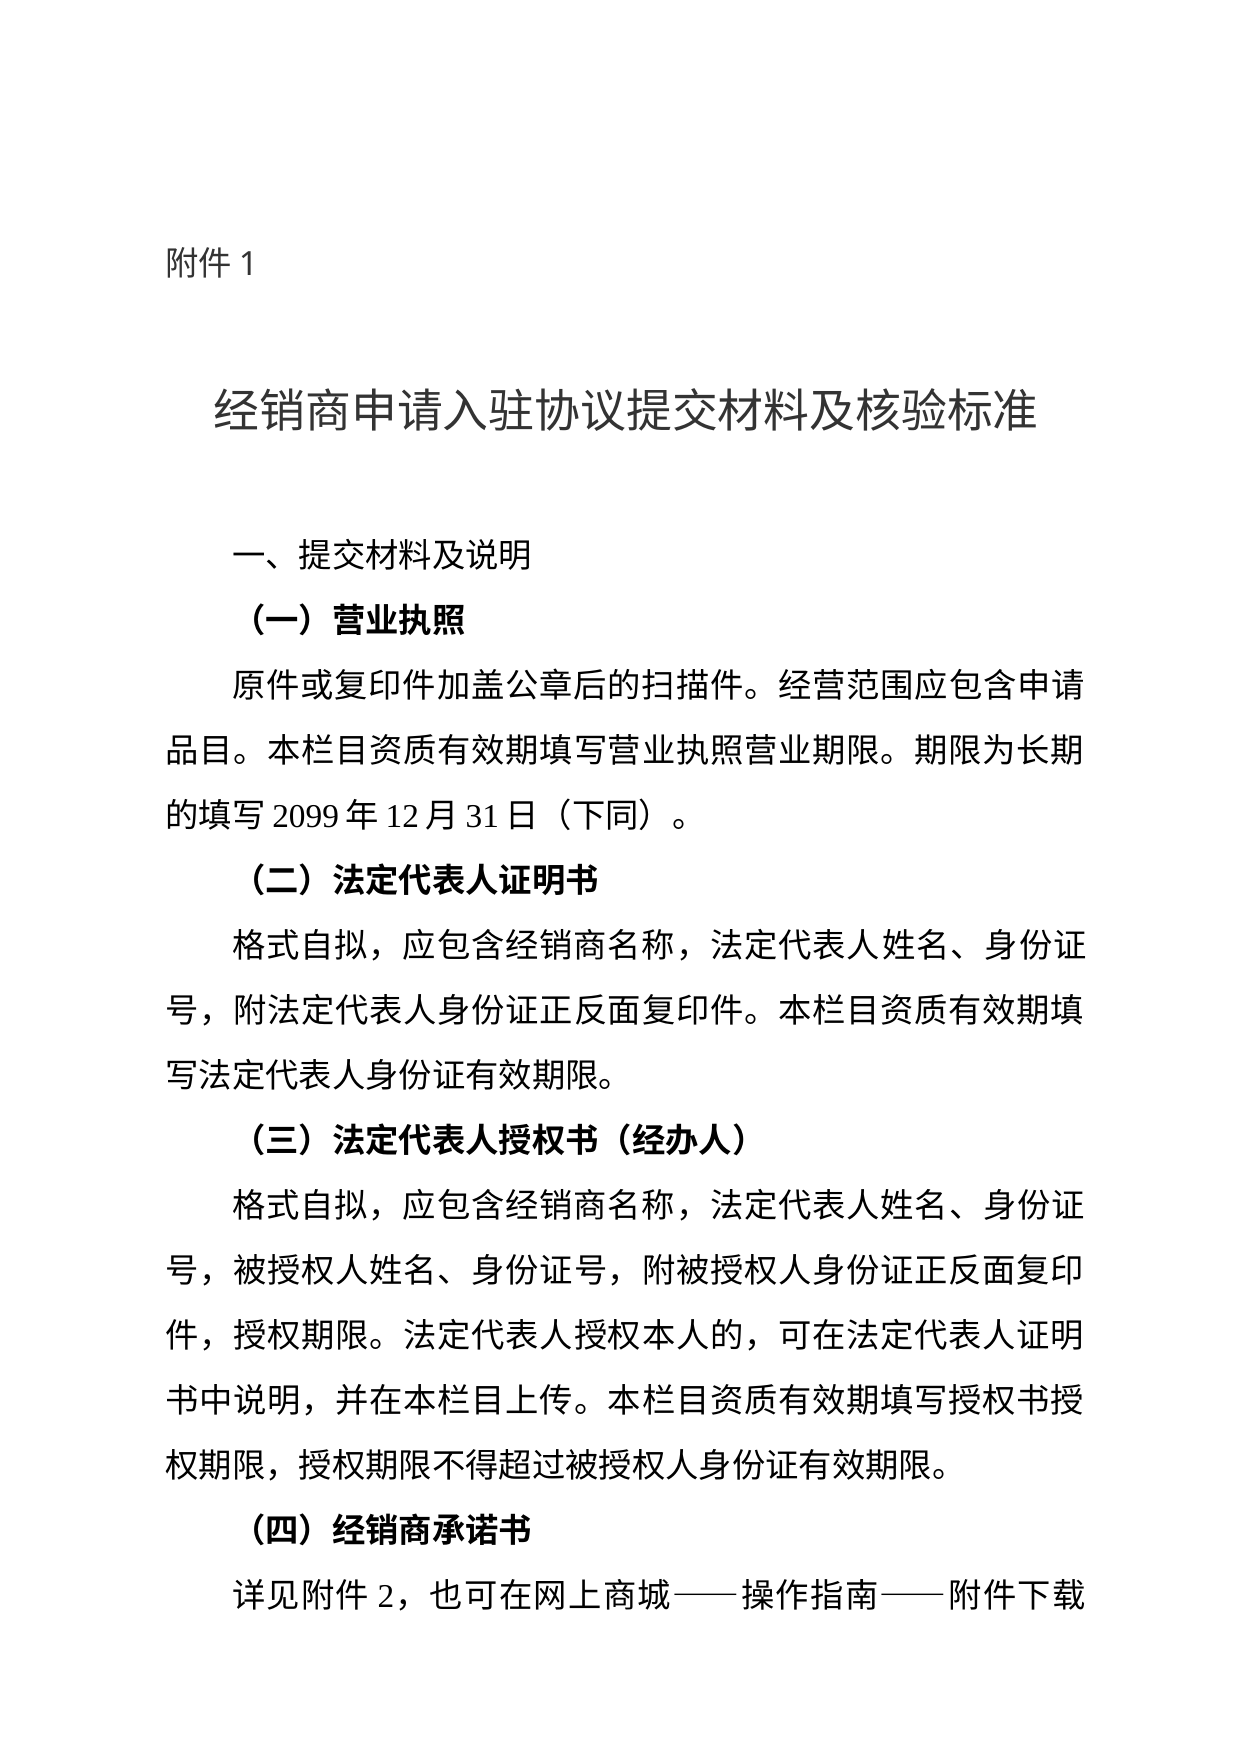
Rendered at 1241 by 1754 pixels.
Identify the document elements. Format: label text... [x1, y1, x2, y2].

text （三）法定代表人授权书（经办人） [165, 1106, 1087, 1171]
text 经销商申请入驻协议提交材料及核验标准 [165, 358, 1087, 456]
text 格式自拟，应包含经销商名称，法定代表人姓名、身份证号，附法定代表人身份证正反面复印件。本栏目资质有效期填写法定代表人身份证有效期限。 [165, 911, 1087, 1106]
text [165, 1561, 1087, 1626]
text 原件或复印件加盖公章后的扫描件。经营范围应包含申请品目。本栏目资质有效期填写营业执照营业期限。期限为长期的填写2099年12月31日（下同）。 [165, 651, 1087, 846]
text 一、提交材料及说明 [165, 521, 1087, 586]
text 附件1 [165, 228, 1087, 293]
text 格式自拟，应包含经销商名称，法定代表人姓名、身份证号，被授权人姓名、身份证号，附被授权人身份证正反面复印件，授权期限。法定代表人授权本人的，可在法定代表人证明书中说明，并在本栏目上传。本栏目资质有效期填写授权书授权期限，授权期限不得超过被授权人身份证有效期限。 [165, 1171, 1087, 1496]
text （四）经销商承诺书 [165, 1496, 1087, 1561]
text （一）营业执照 [165, 586, 1087, 651]
text （二）法定代表人证明书 [165, 846, 1087, 911]
